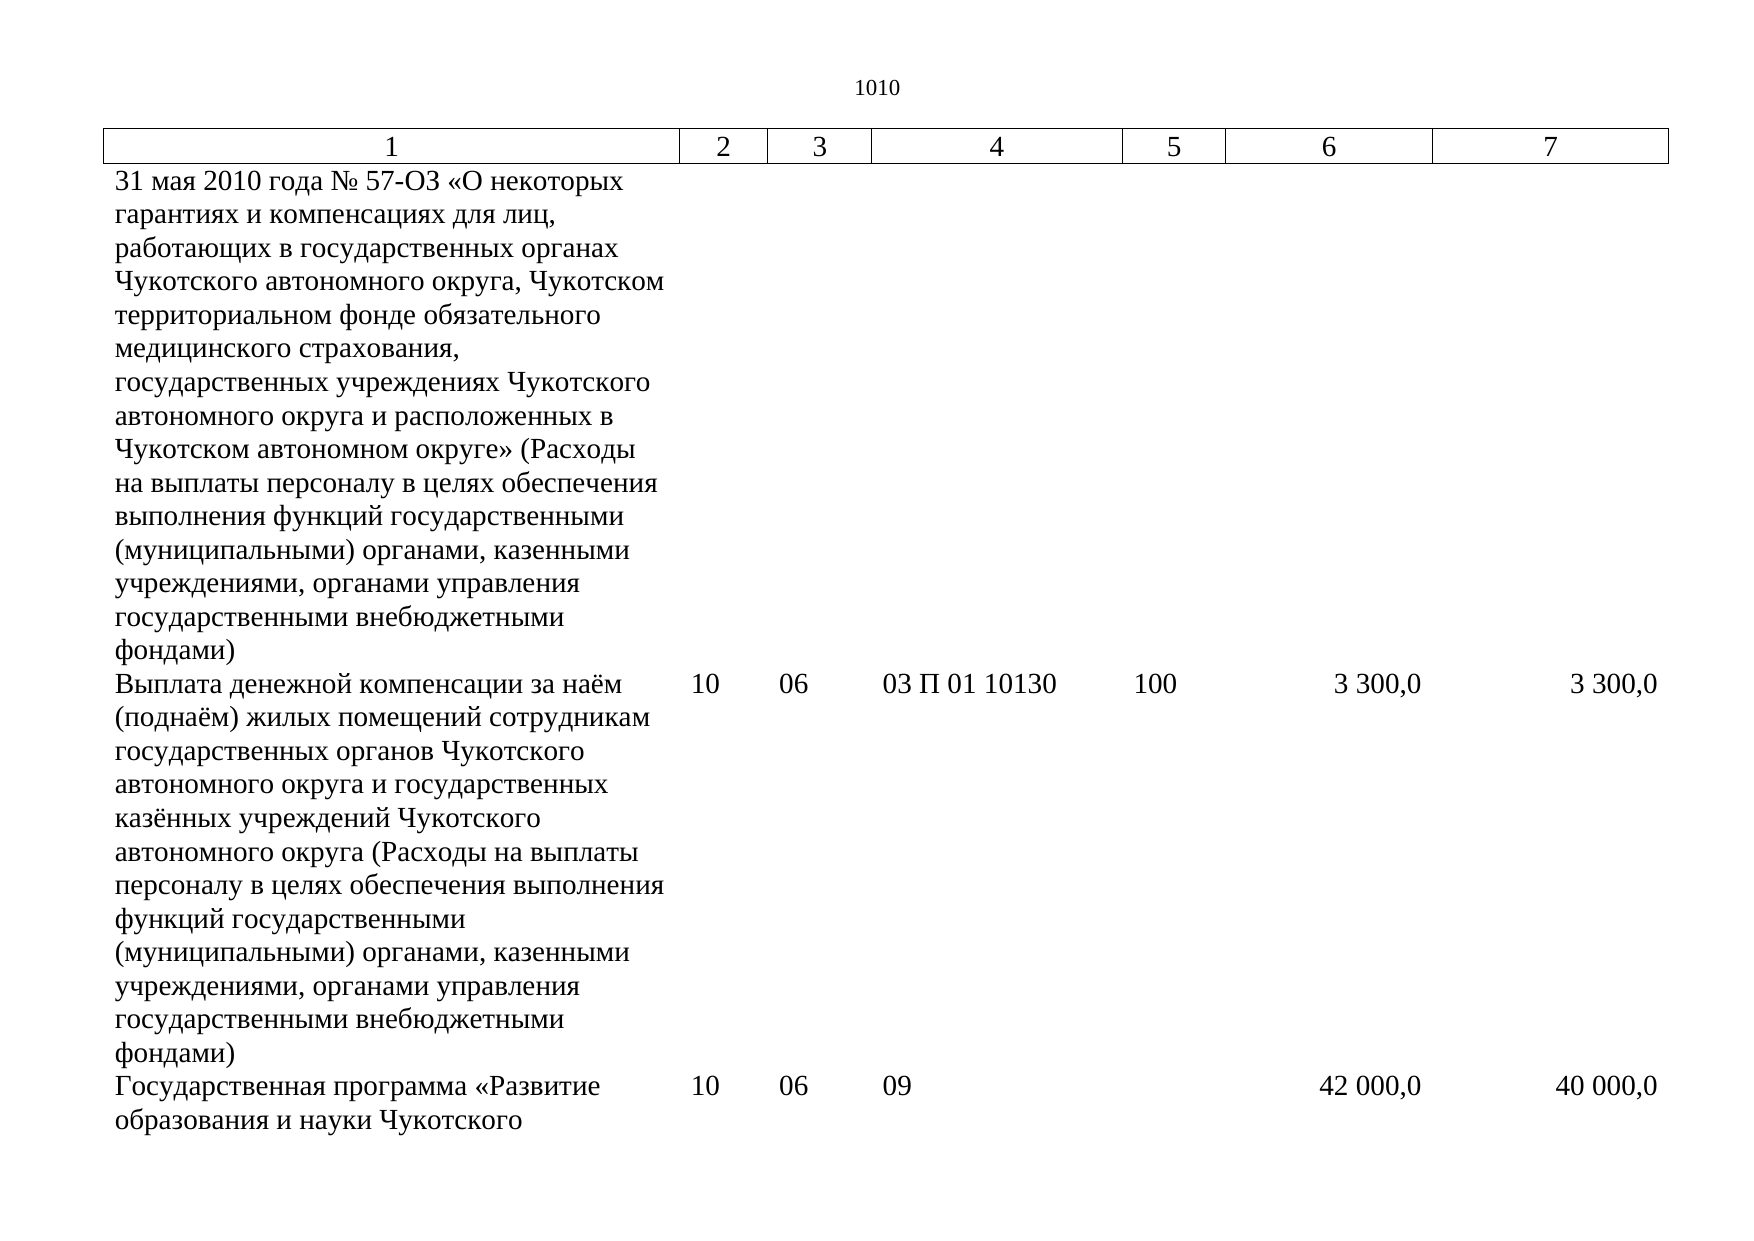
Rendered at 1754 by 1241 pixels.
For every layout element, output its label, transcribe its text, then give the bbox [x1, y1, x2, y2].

table_header 3 [768, 129, 871, 163]
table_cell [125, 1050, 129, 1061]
table_header 6 [1226, 129, 1432, 163]
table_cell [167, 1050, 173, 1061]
table_header 1 [104, 129, 679, 163]
table_header 2 [680, 129, 767, 163]
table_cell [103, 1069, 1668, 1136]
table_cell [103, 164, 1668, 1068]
table_header 4 [872, 129, 1122, 163]
table_header 7 [1433, 129, 1668, 163]
table_header 5 [1123, 129, 1225, 163]
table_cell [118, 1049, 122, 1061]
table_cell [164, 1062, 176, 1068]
